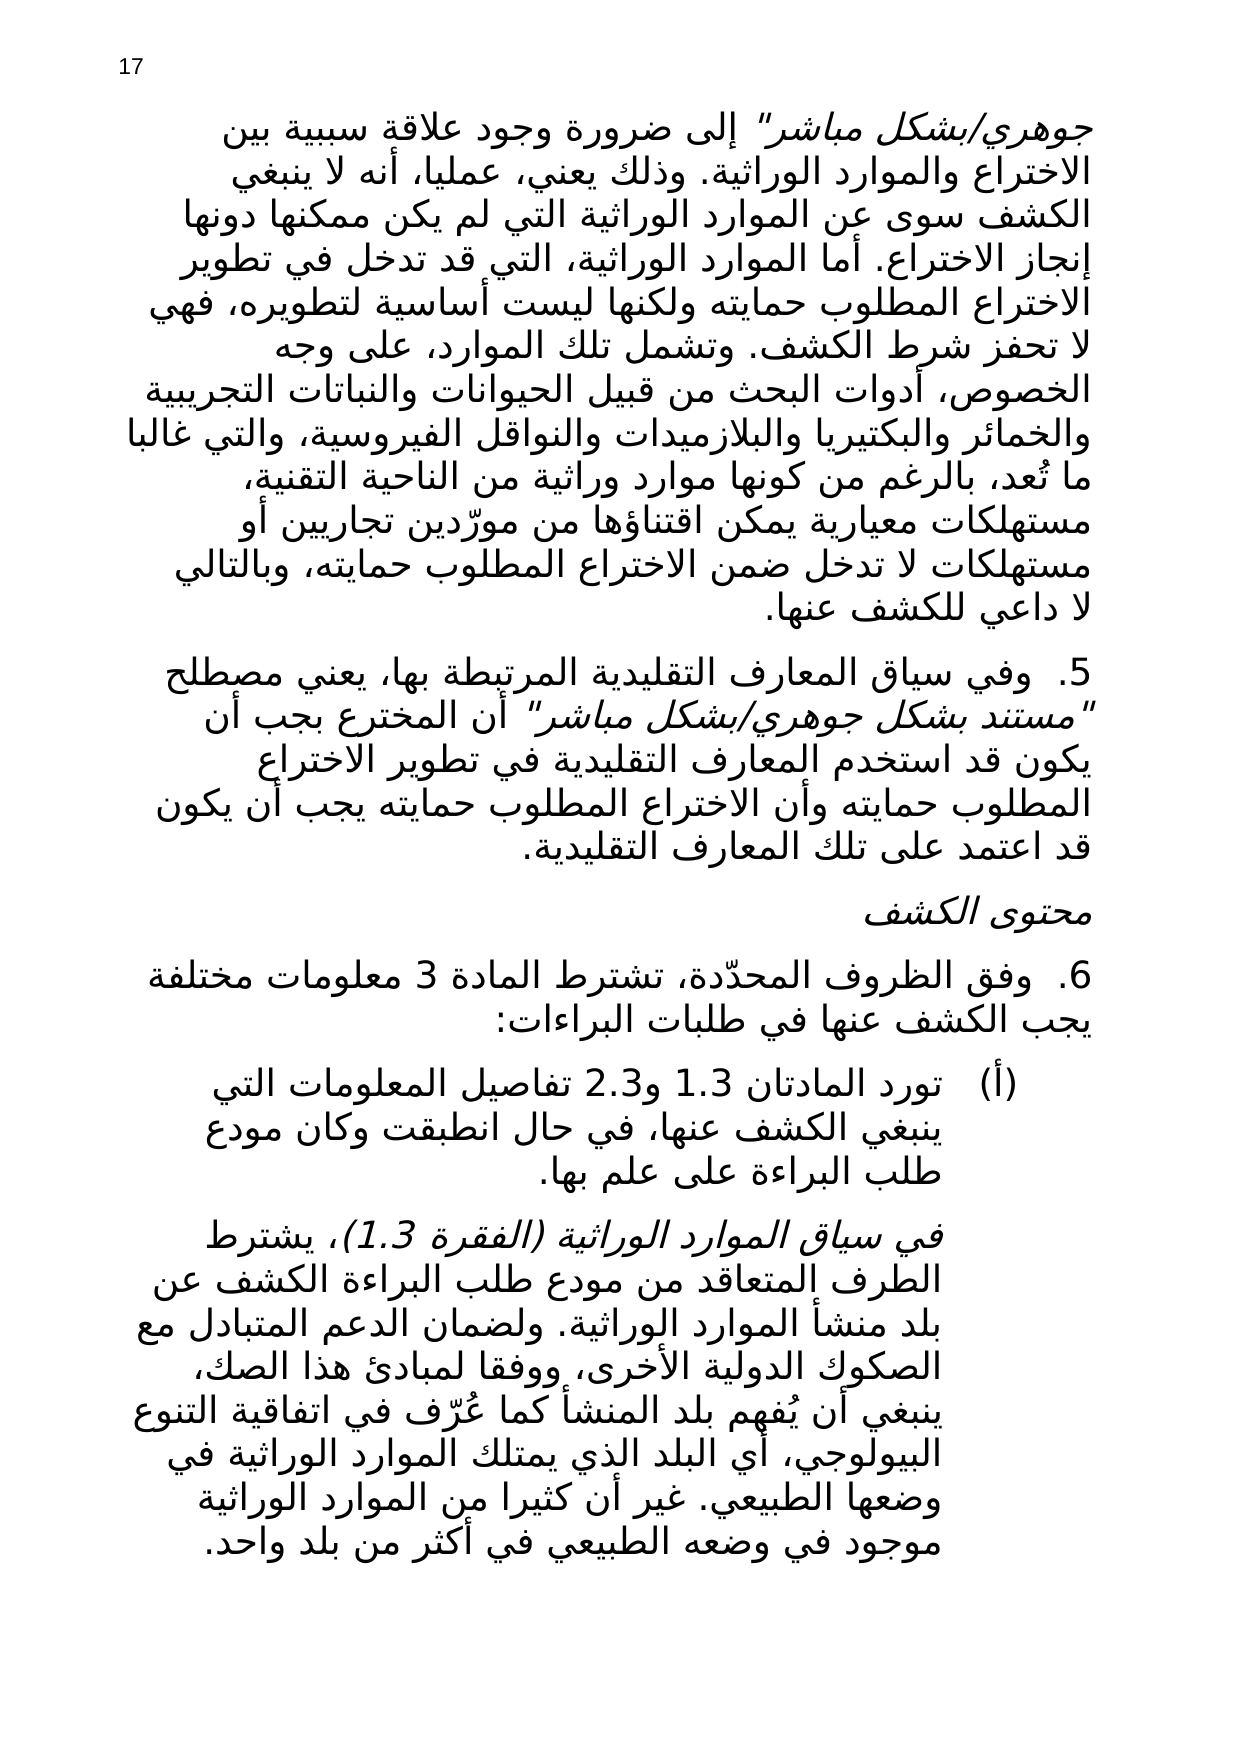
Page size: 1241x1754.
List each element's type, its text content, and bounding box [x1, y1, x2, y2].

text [118, 106, 1092, 629]
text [118, 1214, 943, 1563]
text 5. وفي سياق المعارف التقليدية المرتبطة بها، يعني مصطلح "مستند بشكل جوهري/بشكل مباشر" أن المخترع بجب أن يكون قد استخدم المعارف التقليدية في تطوير الاختراع المطلوب حمايته وأن الاختراع المطلوب حمايته يجب أن يكون قد اعتمد على تلك المعارف التقليدية. [118, 650, 1092, 869]
text 6. وفق الظروف المحدّدة، تشترط المادة 3 معلومات مختلفة يجب الكشف عنها في طلبات البراءات: [118, 954, 1092, 1041]
text (أ) تورد المادتان 1.3 و2.3 تفاصيل المعلومات التي ينبغي الكشف عنها، في حال انطبقت وكان مودع طلب البراءة على علم بها. [118, 1062, 1018, 1193]
text محتوى الكشف [118, 889, 1092, 933]
